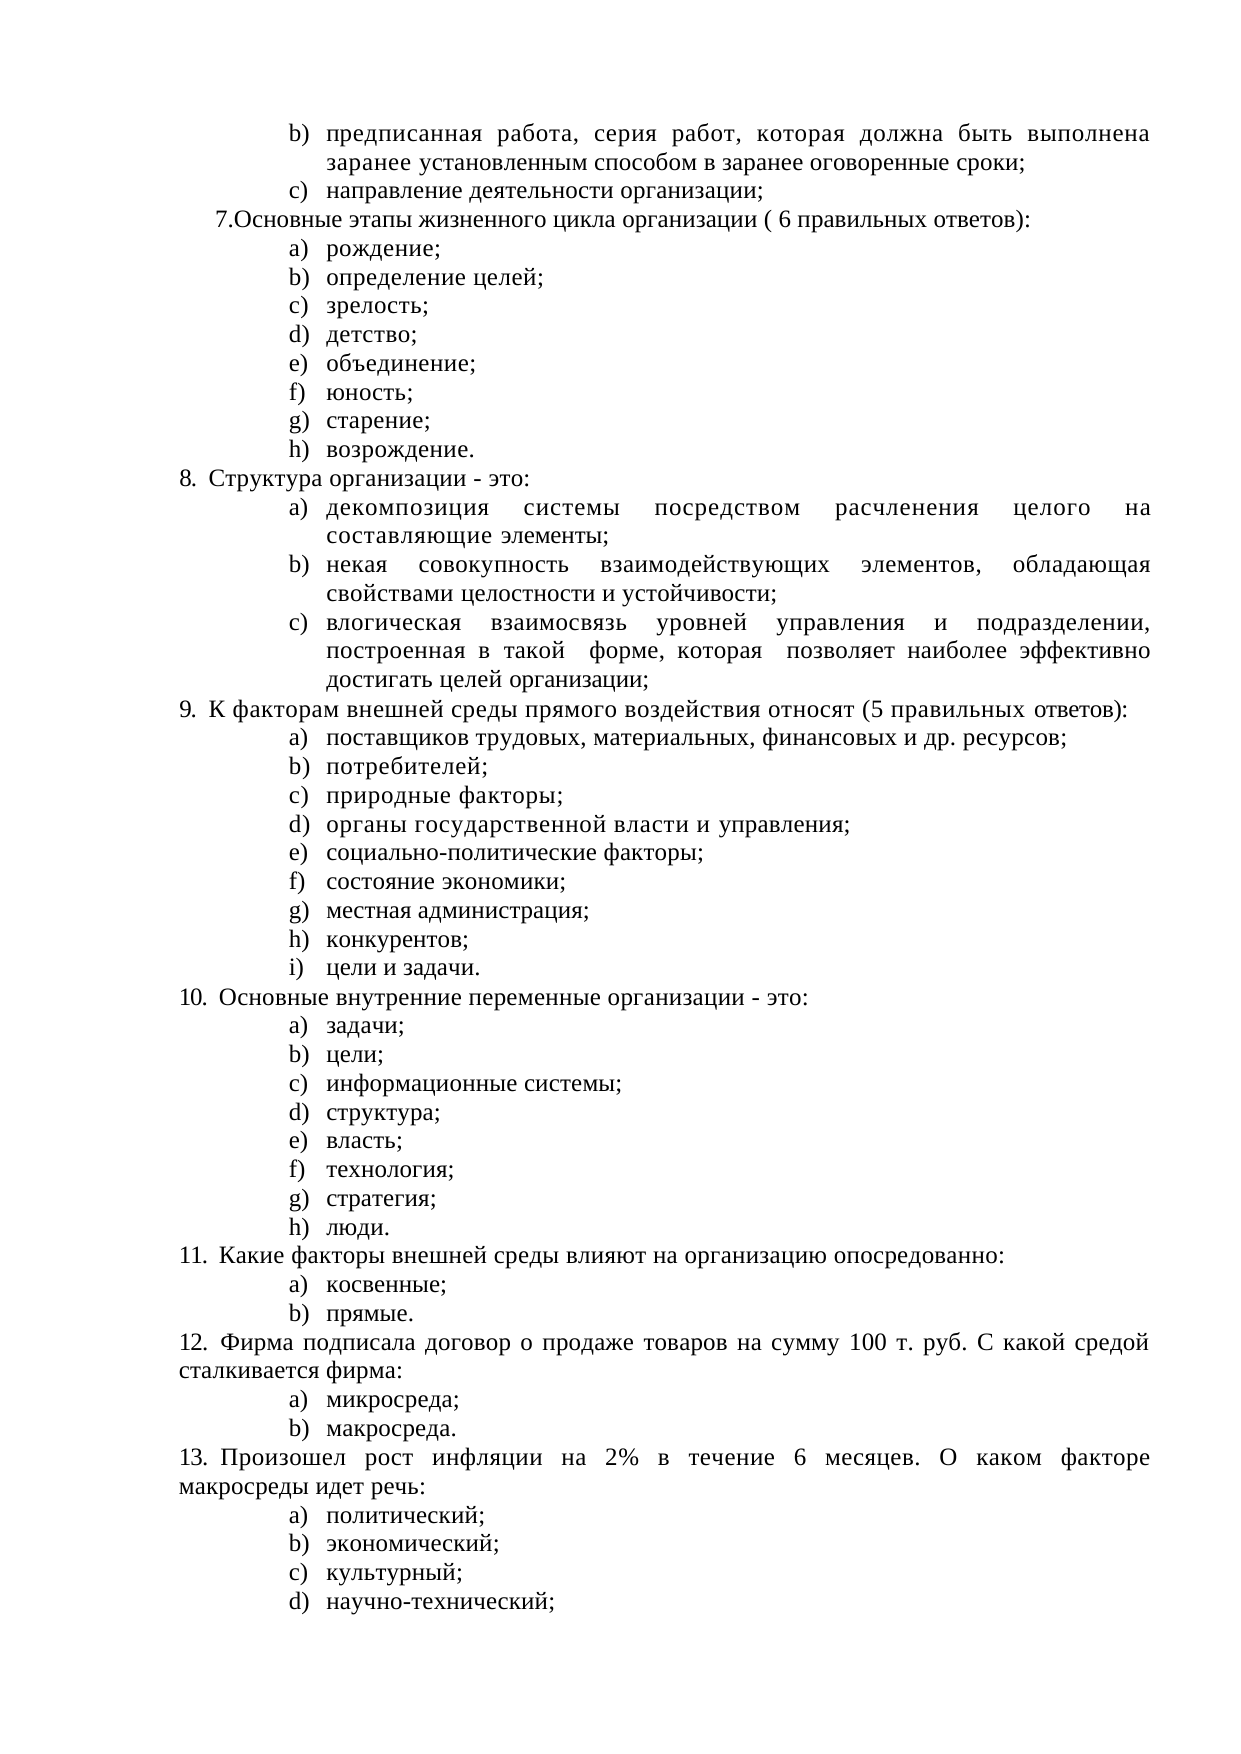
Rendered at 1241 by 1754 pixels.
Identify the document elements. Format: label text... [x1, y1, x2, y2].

list политический; [288, 1500, 1152, 1528]
list объединение; [288, 348, 1152, 377]
list задачи; [288, 1010, 1048, 1039]
list стратегия; [288, 1183, 1048, 1212]
list цели; [288, 1039, 1048, 1068]
list возрождение. [288, 434, 1152, 463]
text 10. Основные внутренние переменные организации - это: [179, 982, 1152, 1010]
list рождение; [288, 233, 1152, 262]
list поставщиков трудовых, материальных, финансовых и др. ресурсов; [288, 722, 1152, 751]
list экономический; [288, 1528, 1152, 1557]
list природные факторы; [288, 780, 1152, 809]
list старение; [288, 406, 1152, 434]
list направление деятельности организации; [288, 176, 1152, 204]
list технология; [288, 1154, 1048, 1183]
list юность; [288, 377, 1152, 406]
list зрелость; [288, 291, 1152, 319]
list люди. [288, 1212, 1048, 1240]
list некая совокупность взаимодействующих элементов, обладающая свойствами целостности и устойчивости; [288, 549, 1152, 607]
list состояние экономики; [288, 866, 1152, 895]
list социально-политические факторы; [288, 837, 1152, 866]
list органы государственной власти и управления; [288, 809, 1152, 837]
text 7.Основные этапы жизненного цикла организации ( 6 правильных ответов): [215, 204, 1152, 233]
list потребителей; [288, 751, 1152, 780]
list структура; [288, 1097, 1048, 1125]
list декомпозиция системы посредством расчленения целого на составляющие элементы; [288, 492, 1152, 549]
text 11. Какие факторы внешней среды влияют на организацию опосредованно: [179, 1240, 1152, 1269]
list микросреда; [288, 1384, 1152, 1413]
list цели и задачи. [288, 952, 1152, 981]
list научно-технический; [288, 1586, 1152, 1615]
list прямые. [288, 1298, 1152, 1327]
list информационные системы; [288, 1068, 1048, 1097]
list конкурентов; [288, 924, 1152, 952]
list власть; [288, 1125, 1048, 1154]
list макросреда. [288, 1413, 1152, 1442]
list предписанная работа, серия работ, которая должна быть выполнена заранее установленным способом в заранее оговоренные сроки; [288, 118, 1152, 176]
list влогическая взаимосвязь уровней управления и подразделении, построенная в такой форме, которая позволяет наиболее эффективно достигать целей организации; [288, 607, 1152, 693]
list детство; [288, 319, 1152, 348]
text 8. Структура организации - это: [179, 463, 1152, 492]
text 13. Произошел рост инфляции на 2% в течение 6 месяцев. О каком факторе макросреды идет речь: [179, 1442, 1152, 1500]
list культурный; [288, 1557, 1152, 1586]
list косвенные; [288, 1269, 1152, 1298]
list местная администрация; [288, 895, 1152, 924]
text 12. Фирма подписала договор о продаже товаров на сумму 100 т. руб. С какой средой сталкивается фирма: [179, 1327, 1152, 1384]
text 9. К факторам внешней среды прямого воздействия относят (5 правильных ответов): [179, 694, 1152, 722]
list определение целей; [288, 262, 1152, 291]
